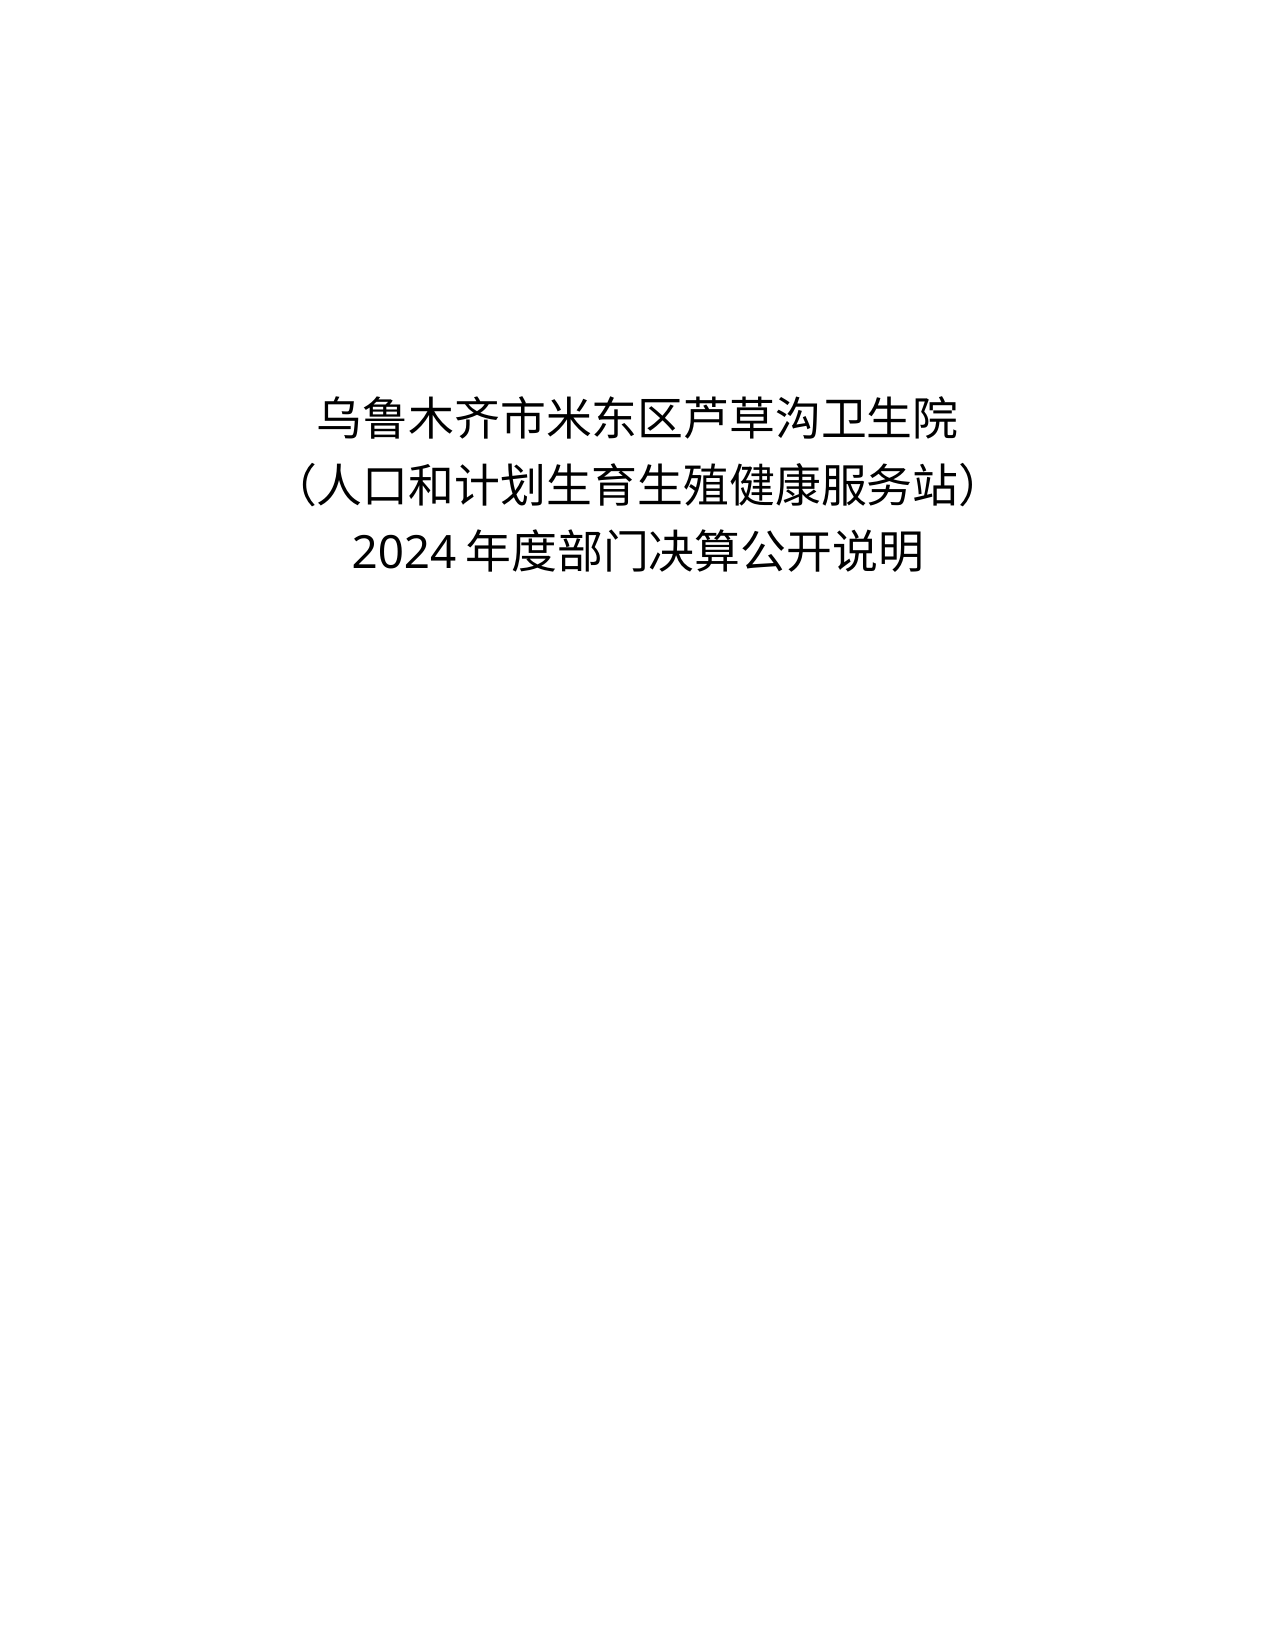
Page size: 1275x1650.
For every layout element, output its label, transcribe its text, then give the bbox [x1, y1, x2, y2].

text （人口和计划生育生殖健康服务站） [187, 449, 1087, 515]
text 2024年度部门决算公开说明 [187, 515, 1087, 582]
text 乌鲁木齐市米东区芦草沟卫生院 [187, 383, 1087, 449]
